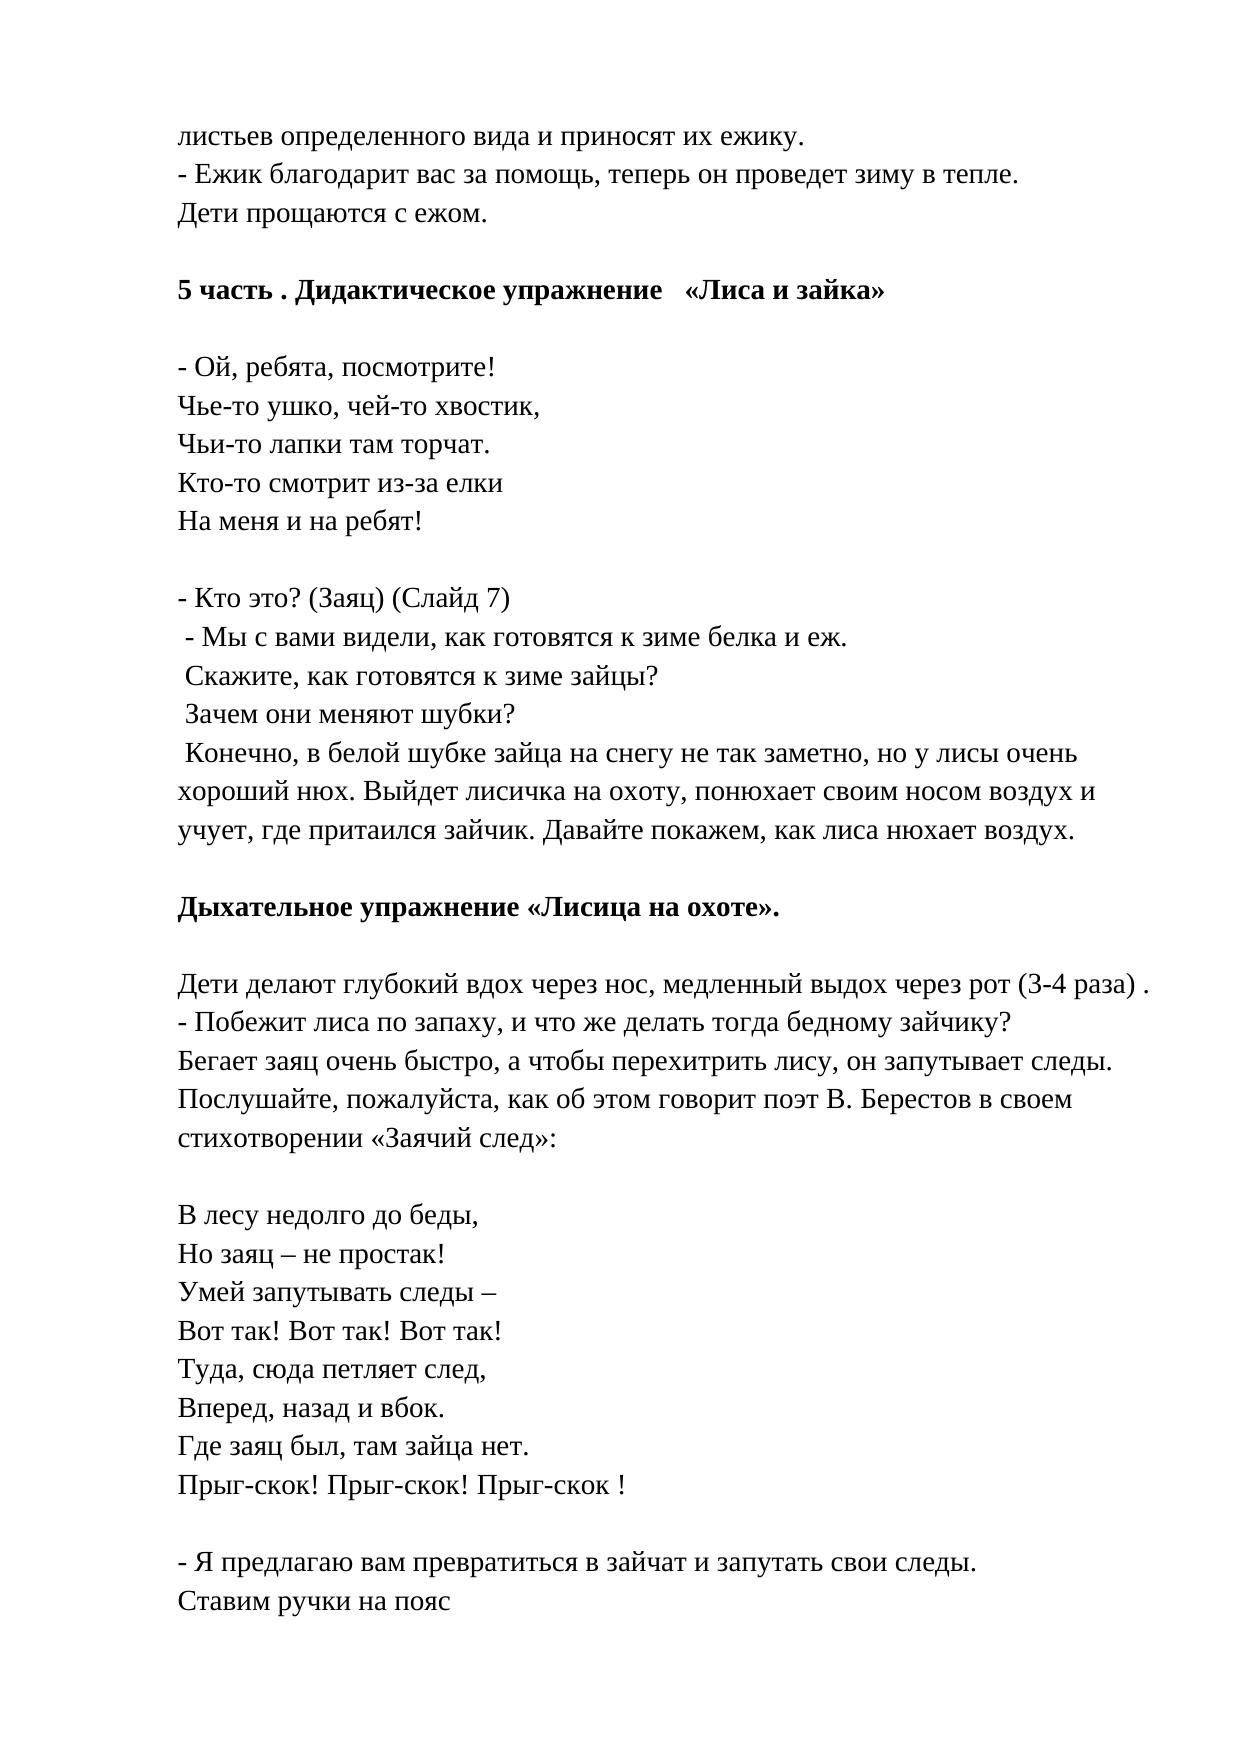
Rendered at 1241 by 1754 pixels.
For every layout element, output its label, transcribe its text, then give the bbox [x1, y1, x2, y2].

text Дети делают глубокий вдох через нос, медленный выдох через рот (3-4 раза) . - Побежит лиса по запаху, и что же делать тогда бедному зайчику? [177, 927, 1152, 1038]
text Бегает заяц очень быстро, а чтобы перехитрить лису, он запутывает следы. Послушайте, пожалуйста, как об этом говорит поэт В. Берестов в своем стихотворении «Заячий след»: [177, 1043, 1152, 1154]
text - Ой, ребята, посмотрите! Чье-то ушко, чей-то хвостик, Чьи-то лапки там торчат. Кто-то смотрит из-за елки На меня и на ребят! [177, 349, 1152, 537]
text - Я предлагаю вам превратиться в зайчат и запутать свои следы. [177, 1506, 1152, 1578]
text Дыхательное упражнение «Лисица на охоте». [177, 889, 1152, 922]
text Скажите, как готовятся к зиме зайцы? [177, 658, 1152, 691]
text Конечно, в белой шубке зайца на снегу не так заметно, но у лисы очень хороший нюх. Выйдет лисичка на охоту, понюхает своим носом воздух и учует, где притаился зайчик. Давайте покажем, как лиса нюхает воздух. [177, 735, 1152, 845]
text В лесу недолго до беды, Но заяц – не простак! Умей запутывать следы – Вот так! Вот так! Вот так! Туда, сюда петляет след, Вперед, назад и вбок. Где заяц был, там зайца нет. Прыг-скок! Прыг-скок! Прыг-скок ! [177, 1159, 1152, 1501]
text - Кто это? (Заяц) (Слайд 7) - Мы с вами видели, как готовятся к зиме белка и еж. [177, 542, 1152, 653]
text Зачем они меняют шубки? [177, 696, 1152, 730]
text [177, 118, 1152, 229]
text 5 часть . Дидактическое упражнение «Лиса и зайка» [177, 272, 1152, 306]
text Ставим ручки на пояс [177, 1583, 1152, 1616]
